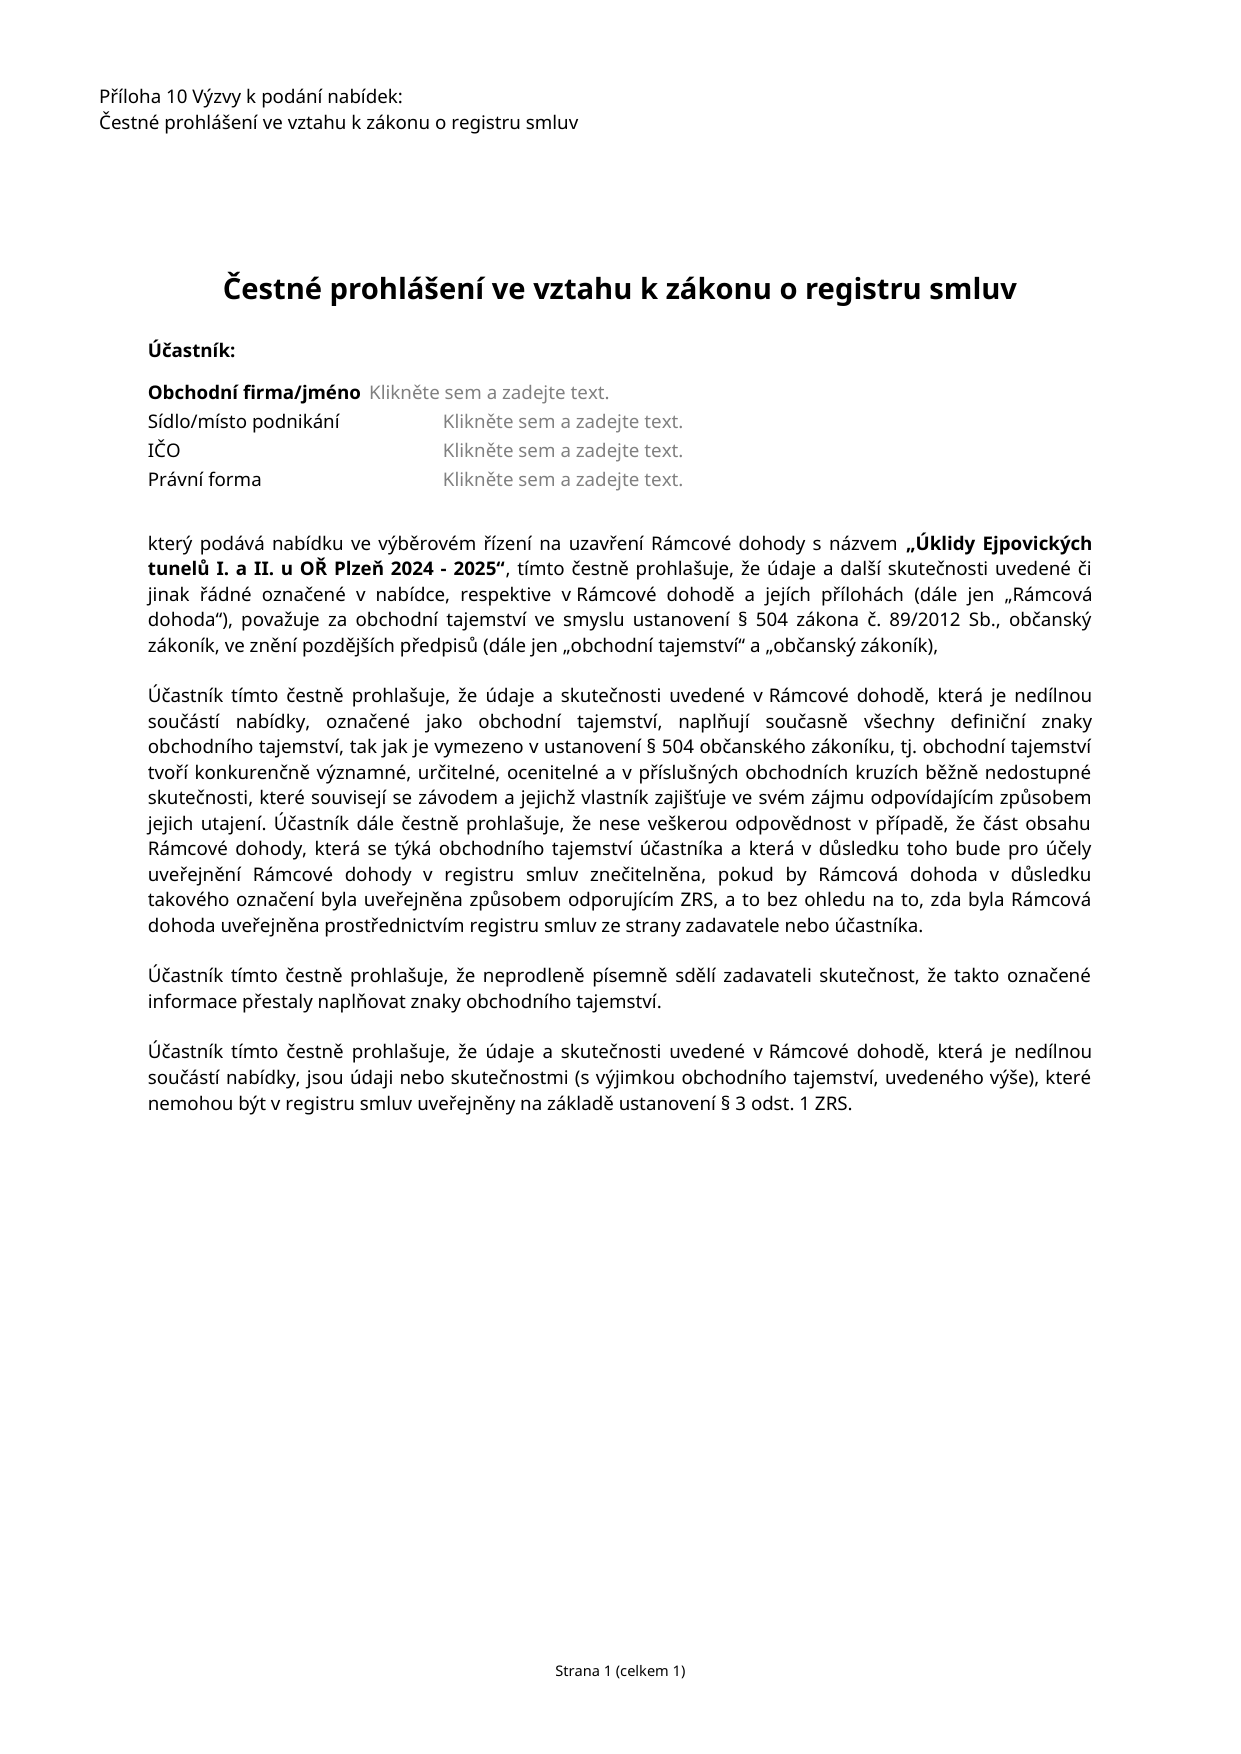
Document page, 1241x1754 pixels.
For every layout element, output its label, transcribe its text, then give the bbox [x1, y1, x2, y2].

text Sídlo/místo podnikání [148, 405, 1093, 434]
text Účastník tímto čestně prohlašuje, že údaje a skutečnosti uvedené v Rámcové dohodě, která je nedílnou součástí nabídky, jsou údaji nebo skutečnostmi (s výjimkou obchodního tajemství, uvedeného výše), které nemohou být v registru smluv uveřejněny na základě ustanovení § 3 odst. 1 ZRS. [148, 1039, 1093, 1115]
title Čestné prohlášení ve vztahu k zákonu o registru smluv [148, 268, 1093, 308]
text IČO [148, 434, 1093, 463]
text Účastník tímto čestně prohlašuje, že neprodleně písemně sdělí zadavateli skutečnost, že takto označené informace přestaly naplňovat znaky obchodního tajemství. [148, 963, 1093, 1014]
text Právní forma [148, 463, 1093, 492]
text Účastník tímto čestně prohlašuje, že údaje a skutečnosti uvedené v Rámcové dohodě, která je nedílnou součástí nabídky, označené jako obchodní tajemství, naplňují současně všechny definiční znaky obchodního tajemství, tak jak je vymezeno v ustanovení § 504 občanského zákoníku, tj. obchodní tajemství tvoří konkurenčně významné, určitelné, ocenitelné a v příslušných obchodních kruzích běžně nedostupné skutečnosti, které souvisejí se závodem a jejichž vlastník zajišťuje ve svém zájmu odpovídajícím způsobem jejich utajení. Účastník dále čestně prohlašuje, že nese veškerou odpovědnost v případě, že část obsahu Rámcové dohody, která se týká obchodního tajemství účastníka a která v důsledku toho bude pro účely uveřejnění Rámcové dohody v registru smluv znečitelněna, pokud by Rámcová dohoda v důsledku takového označení byla uveřejněna způsobem odporujícím ZRS, a to bez ohledu na to, zda byla Rámcová dohoda uveřejněna prostřednictvím registru smluv ze strany zadavatele nebo účastníka. [148, 683, 1093, 938]
text který podává nabídku ve výběrovém řízení na uzavření Rámcové dohody s názvem „Úklidy Ejpovických tunelů I. a II. u OŘ Plzeň 2024 - 2025“, tímto čestně prohlašuje, že údaje a další skutečnosti uvedené či jinak řádné označené v nabídce, respektive v Rámcové dohodě a jejích přílohách (dále jen „Rámcová dohoda“), považuje za obchodní tajemství ve smyslu ustanovení § 504 zákona č. 89/2012 Sb., občanský zákoník, ve znění pozdějších předpisů (dále jen „obchodní tajemství“ a „občanský zákoník), [148, 530, 1093, 658]
text Obchodní firma/jméno [148, 376, 1093, 405]
text Účastník: [148, 333, 1093, 364]
